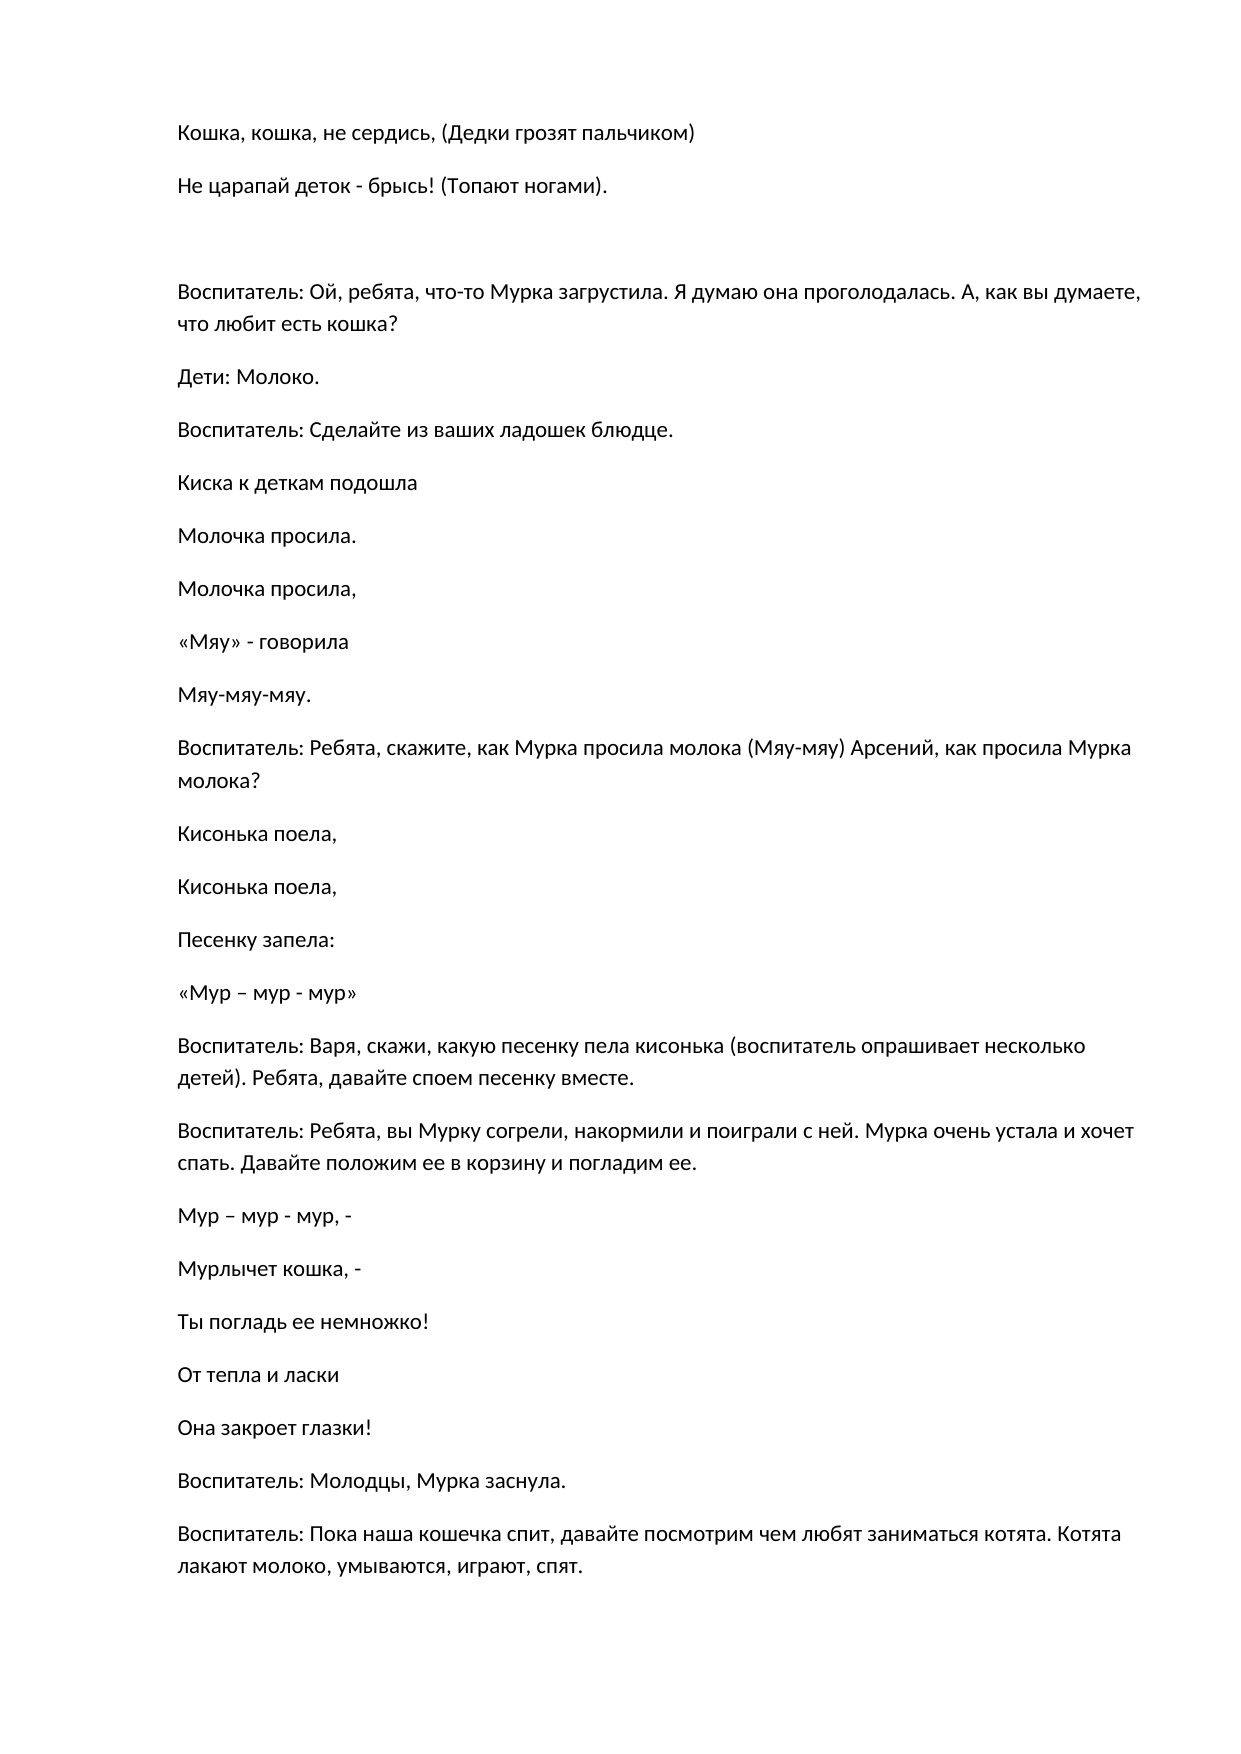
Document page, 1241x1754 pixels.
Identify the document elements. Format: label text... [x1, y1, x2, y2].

text От тепла и ласки [177, 1360, 1152, 1388]
text Молочка просила. [177, 521, 1152, 549]
text Воспитатель: Сделайте из ваших ладошек блюдце. [177, 415, 1152, 443]
text «Мяу» - говорила [177, 627, 1152, 656]
text Песенку запела: [177, 925, 1152, 953]
text Воспитатель: Пока наша кошечка спит, давайте посмотрим чем любят заниматься котята. Котята лакают молоко, умываются, играют, спят. [177, 1519, 1152, 1579]
text Дети: Молоко. [177, 362, 1152, 390]
text Мурлычет кошка, - [177, 1254, 1152, 1282]
text Ты погладь ее немножко! [177, 1307, 1152, 1335]
text Киска к деткам подошла [177, 468, 1152, 496]
text Мяу-мяу-мяу. [177, 681, 1152, 708]
text Молочка просила, [177, 574, 1152, 602]
text Воспитатель: Ребята, скажите, как Мурка просила молока (Мяу-мяу) Арсений, как просила Мурка молока? [177, 733, 1152, 794]
text Воспитатель: Варя, скажи, какую песенку пела кисонька (воспитатель опрашивает несколько детей). Ребята, давайте споем песенку вместе. [177, 1031, 1152, 1091]
text Воспитатель: Молодцы, Мурка заснула. [177, 1466, 1152, 1494]
text Кисонька поела, [177, 819, 1152, 847]
text Она закроет глазки! [177, 1413, 1152, 1441]
text Мур – мур - мур, - [177, 1201, 1152, 1229]
text «Мур – мур - мур» [177, 978, 1152, 1006]
text Кошка, кошка, не сердись, (Дедки грозят пальчиком) [177, 118, 1152, 146]
text Кисонька поела, [177, 872, 1152, 900]
text Воспитатель: Ой, ребята, что-то Мурка загрустила. Я думаю она проголодалась. А, как вы думаете, что любит есть кошка? [177, 277, 1152, 337]
text Не царапай деток - брысь! (Топают ногами). [177, 171, 1152, 199]
text Воспитатель: Ребята, вы Мурку согрели, накормили и поиграли с ней. Мурка очень устала и хочет спать. Давайте положим ее в корзину и погладим ее. [177, 1116, 1152, 1176]
